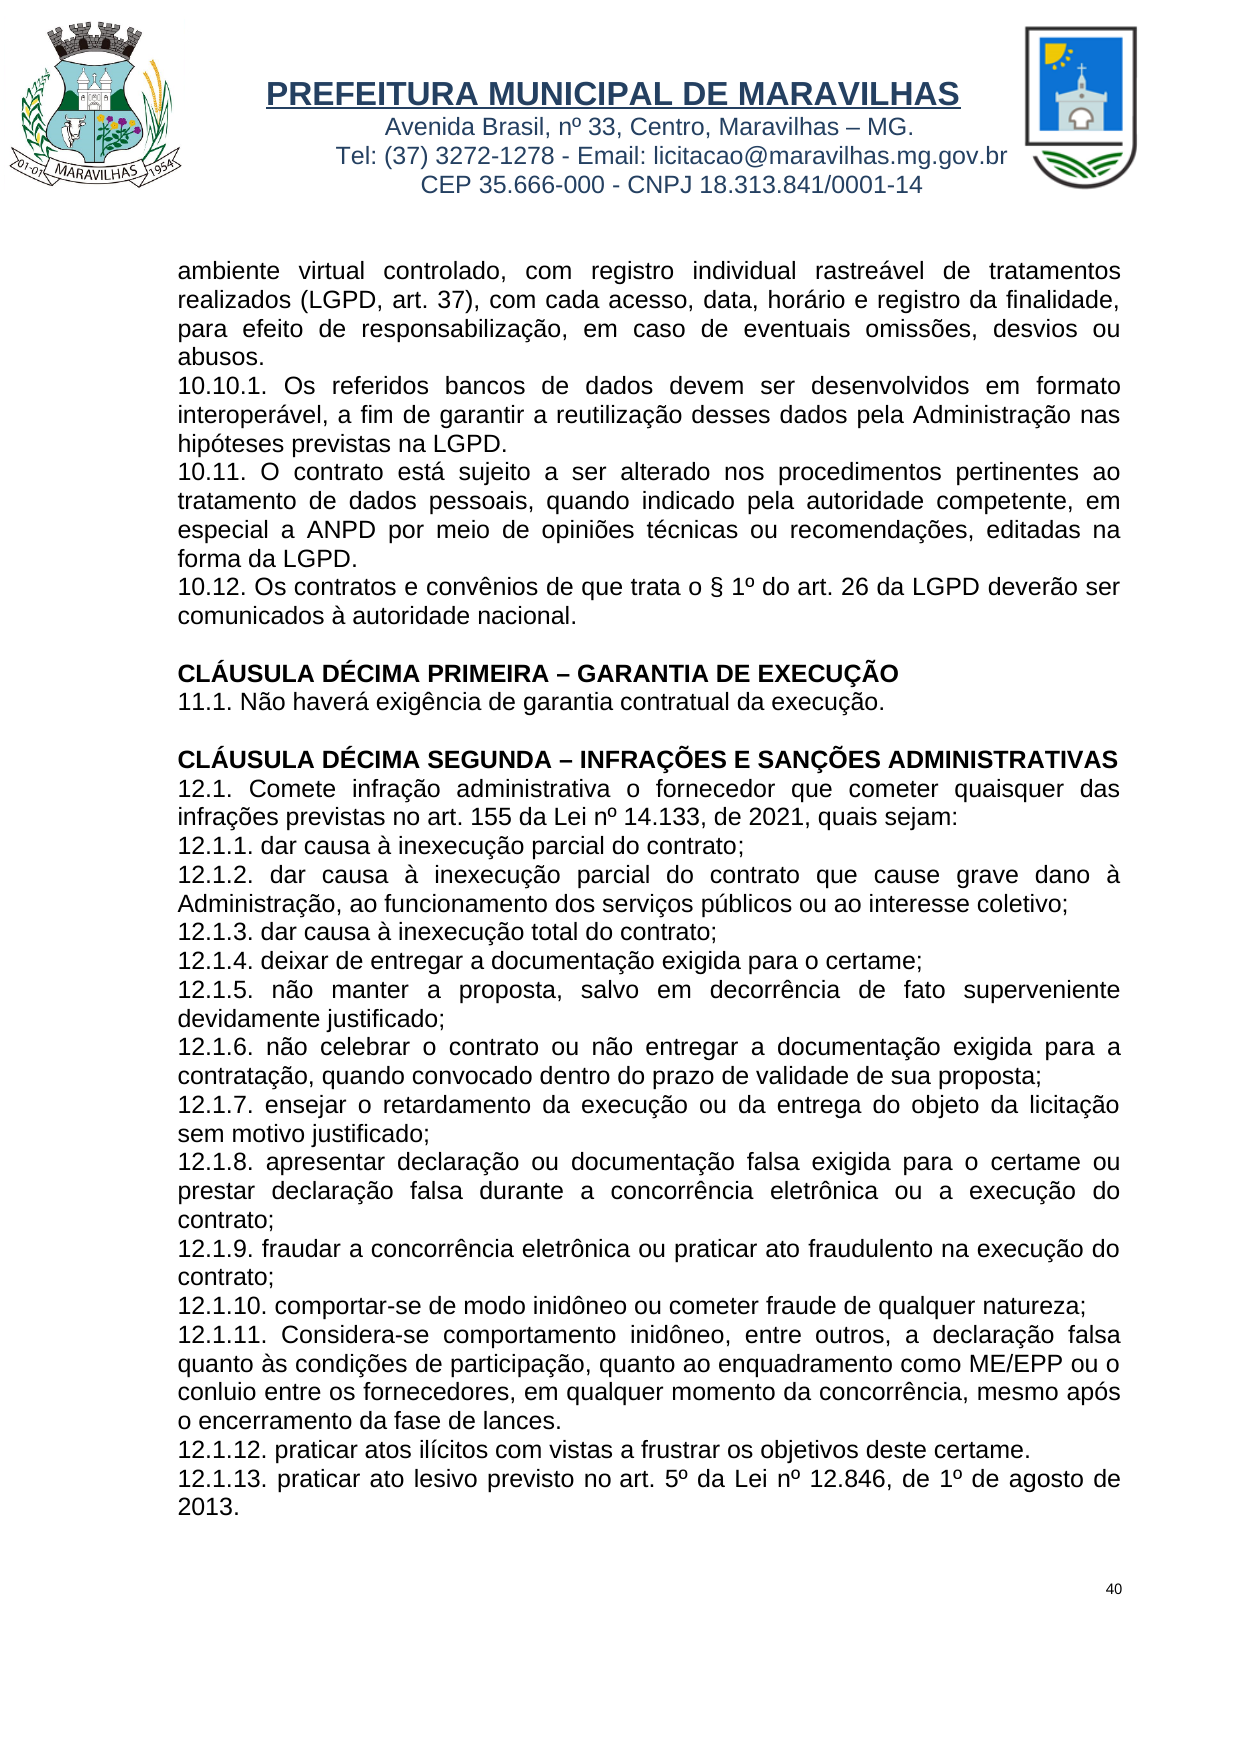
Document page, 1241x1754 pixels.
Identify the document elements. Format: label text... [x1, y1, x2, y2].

text 12.1. Comete infração administrativa o fornecedor que cometer quaisquer das infrações previstas no art. 155 da Lei nº 14.133, de 2021, quais sejam: [177, 773, 1122, 831]
text 12.1.5. não manter a proposta, salvo em decorrência de fato superveniente devidamente justificado; [177, 975, 1122, 1032]
picture [1012, 17, 1151, 199]
text 12.1.6. não celebrar o contrato ou não entregar a documentação exigida para a contratação, quando convocado dentro do prazo de validade de sua proposta; [177, 1032, 1122, 1090]
text CLÁUSULA DÉCIMA SEGUNDA – INFRAÇÕES E SANÇÕES ADMINISTRATIVAS [177, 745, 1122, 773]
text 12.1.7. ensejar o retardamento da execução ou da entrega do objeto da licitação sem motivo justificado; [177, 1090, 1122, 1147]
text 12.1.10. comportar-se de modo inidôneo ou cometer fraude de qualquer natureza; [177, 1291, 1122, 1320]
text CLÁUSULA DÉCIMA PRIMEIRA – GARANTIA DE EXECUÇÃO [177, 658, 1122, 687]
text 11.1. Não haverá exigência de garantia contratual da execução. [177, 687, 1122, 716]
text 12.1.4. deixar de entregar a documentação exigida para o certame; [177, 946, 1122, 975]
text 10.12. Os contratos e convênios de que trata o § 1º do art. 26 da LGPD deverão ser comunicados à autoridade nacional. [177, 572, 1122, 630]
text 12.1.1. dar causa à inexecução parcial do contrato; [177, 831, 1122, 860]
picture [3, 16, 186, 190]
text 10.11. O contrato está sujeito a ser alterado nos procedimentos pertinentes ao tratamento de dados pessoais, quando indicado pela autoridade competente, em especial a ANPD por meio de opiniões técnicas ou recomendações, editadas na forma da LGPD. [177, 457, 1122, 572]
text 12.1.11. Considera-se comportamento inidôneo, entre outros, a declaração falsa quanto às condições de participação, quanto ao enquadramento como ME/EPP ou o conluio entre os fornecedores, em qualquer momento da concorrência, mesmo após o encerramento da fase de lances. [177, 1320, 1122, 1435]
text 12.1.2. dar causa à inexecução parcial do contrato que cause grave dano à Administração, ao funcionamento dos serviços públicos ou ao interesse coletivo; [177, 860, 1122, 917]
text 12.1.13. praticar ato lesivo previsto no art. 5º da Lei nº 12.846, de 1º de agosto de 2013. [177, 1463, 1122, 1521]
text 12.1.12. praticar atos ilícitos com vistas a frustrar os objetivos deste certame. [177, 1435, 1122, 1463]
text 12.1.8. apresentar declaração ou documentação falsa exigida para o certame ou prestar declaração falsa durante a concorrência eletrônica ou a execução do contrato; [177, 1147, 1122, 1233]
text 10.10.1. Os referidos bancos de dados devem ser desenvolvidos em formato interoperável, a fim de garantir a reutilização desses dados pela Administração nas hipóteses previstas na LGPD. [177, 371, 1122, 457]
text 12.1.9. fraudar a concorrência eletrônica ou praticar ato fraudulento na execução do contrato; [177, 1233, 1122, 1291]
text 12.1.3. dar causa à inexecução total do contrato; [177, 917, 1122, 946]
